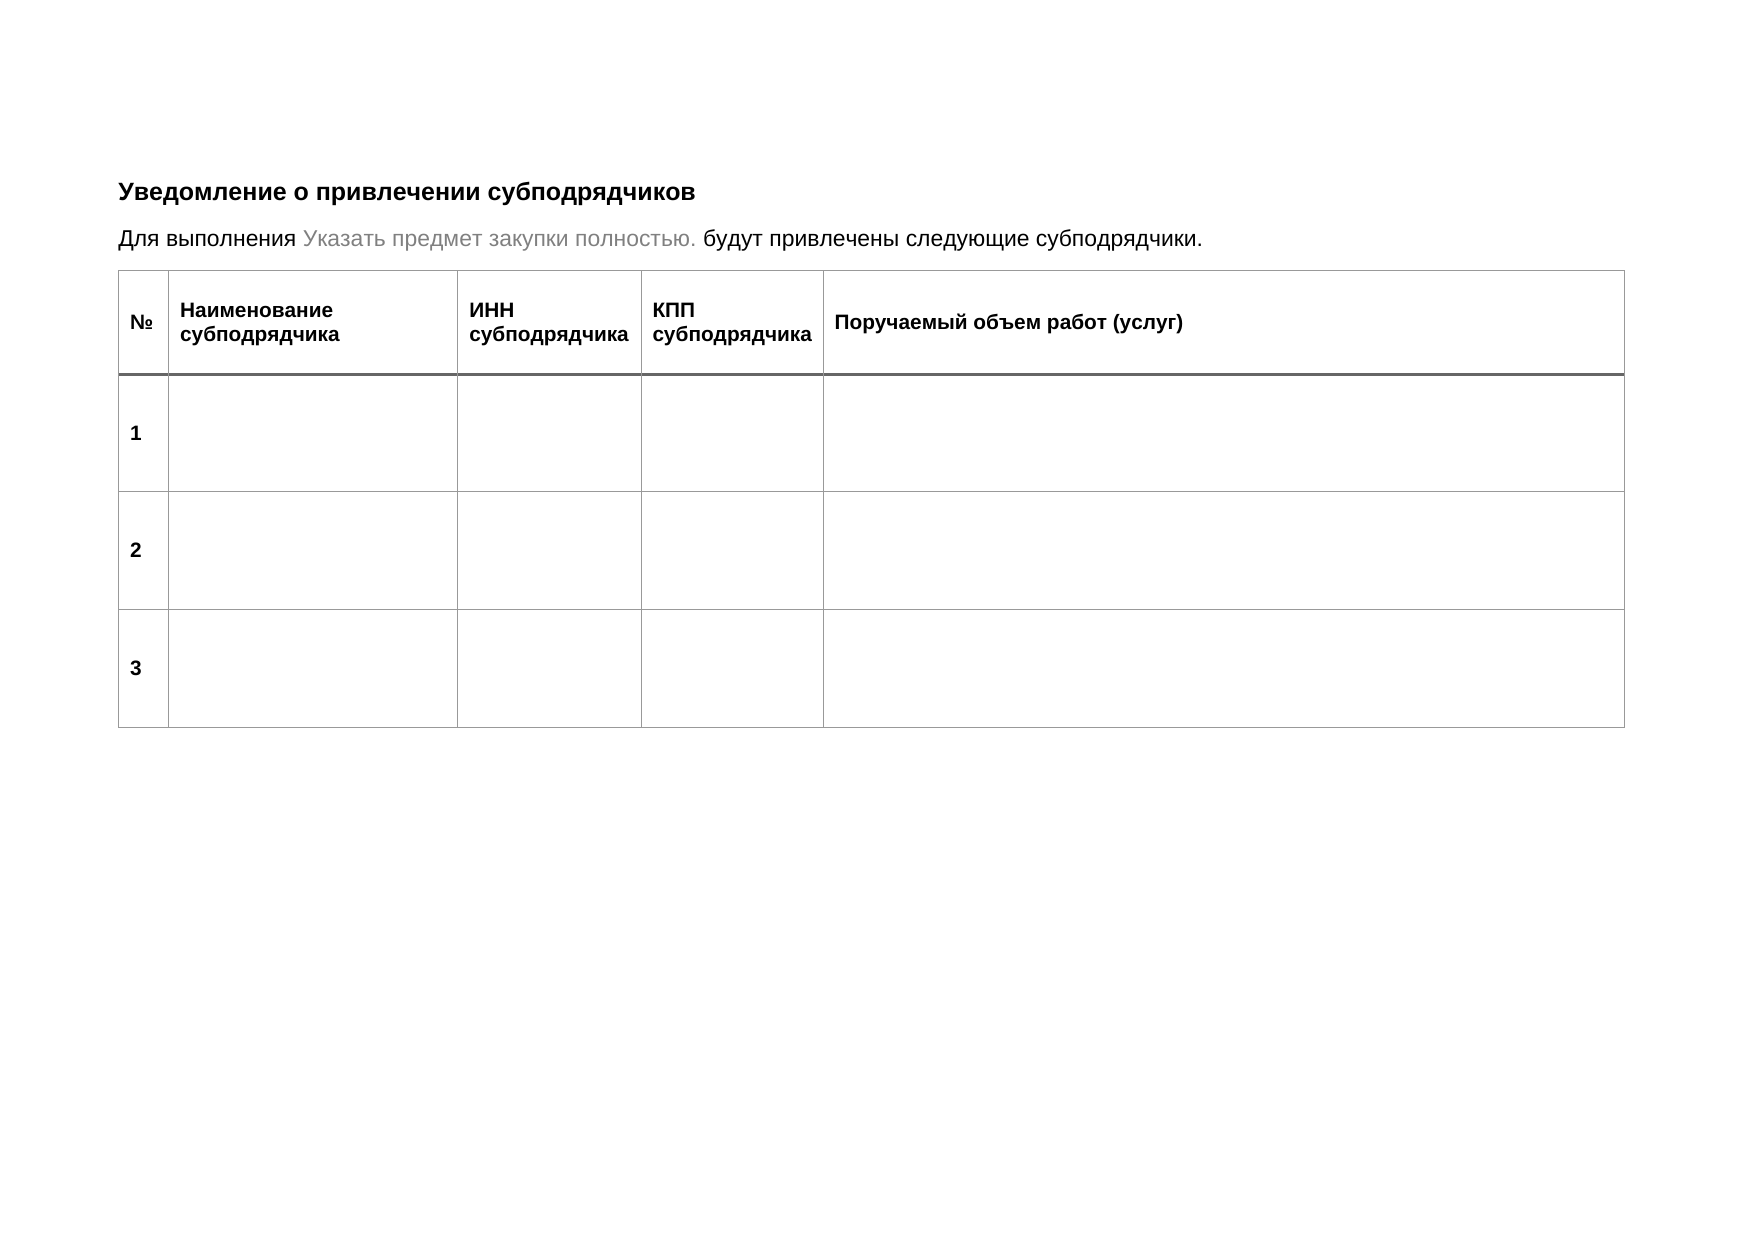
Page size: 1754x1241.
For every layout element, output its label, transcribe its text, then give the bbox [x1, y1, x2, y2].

table_cell [458, 492, 641, 609]
table_header ИНН субподрядчика [458, 271, 641, 372]
table_header КПП субподрядчика [642, 271, 823, 372]
table_header № [119, 271, 168, 372]
table_cell [458, 610, 641, 727]
text Для выполнения будут привлечены следующие субподрядчики. [118, 225, 1636, 251]
table_cell [642, 492, 823, 609]
table_cell [642, 376, 823, 491]
table_header Поручаемый объем работ (услуг) [824, 271, 1624, 372]
table_cell [824, 376, 1624, 491]
text Уведомление о привлечении субподрядчиков [118, 177, 1636, 206]
table_cell 3 [119, 610, 168, 727]
table_header Наименование субподрядчика [169, 271, 457, 372]
table_cell 1 [119, 376, 168, 491]
table_cell [642, 610, 823, 727]
table_cell [169, 376, 457, 491]
table_cell [169, 492, 457, 609]
table_cell [824, 610, 1624, 727]
table_cell [458, 376, 641, 491]
table_cell 2 [119, 492, 168, 609]
table_cell [824, 492, 1624, 609]
table_cell [169, 610, 457, 727]
